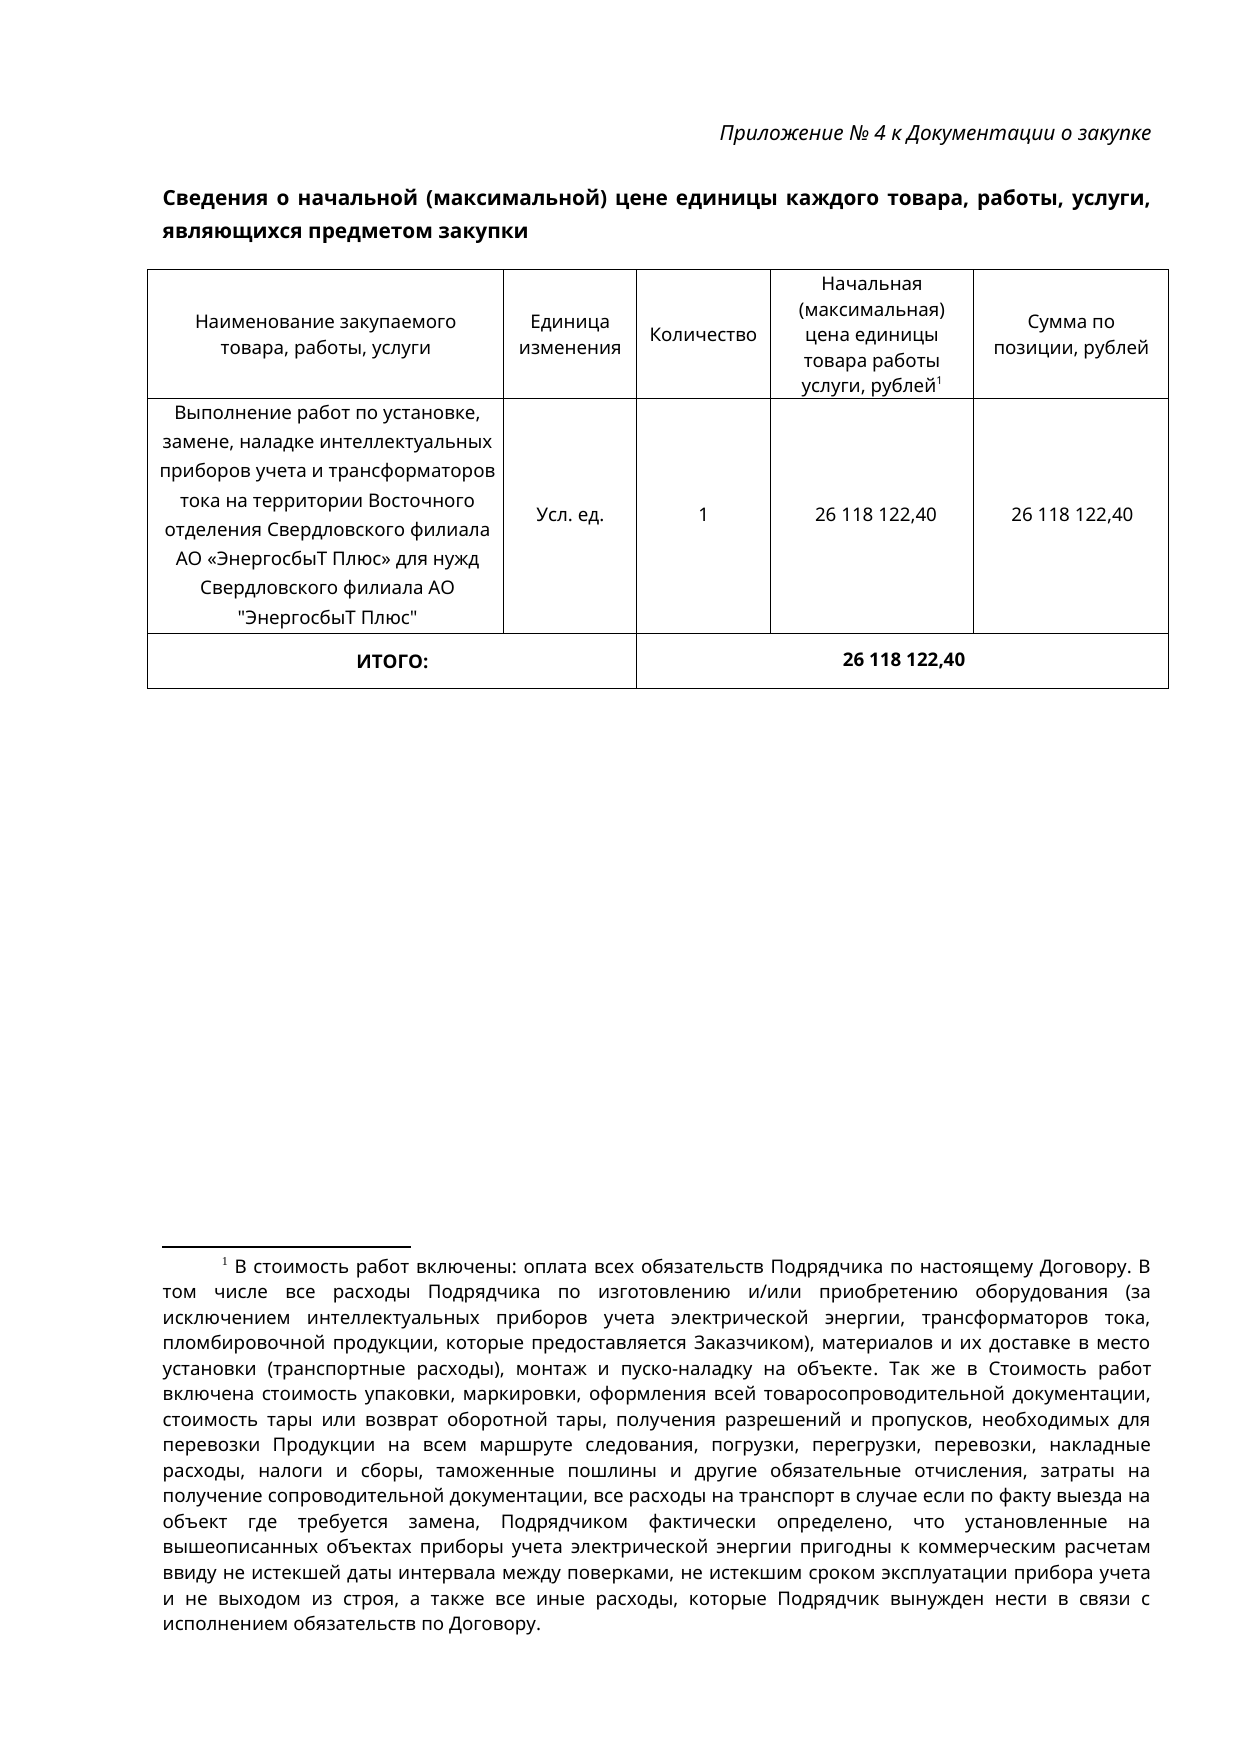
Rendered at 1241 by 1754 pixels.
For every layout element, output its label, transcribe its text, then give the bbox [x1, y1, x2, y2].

table_cell 26 118 122,40 [771, 399, 973, 633]
table_header Сумма по позиции, рублей [974, 270, 1168, 398]
table_header Начальная (максимальная) цена единицы товара работы услуги, рублей [771, 270, 973, 398]
table_cell ИТОГО: [148, 634, 636, 688]
table_cell 1 [637, 399, 770, 633]
table_header Наименование закупаемого товара, работы, услуги [148, 270, 503, 398]
list Приложение № 4 к Документации о закупке [237, 118, 1152, 147]
table_cell 26 118 122,40 [637, 634, 1168, 688]
table_cell 26 118 122,40 [974, 399, 1168, 633]
table_cell Выполнение работ по установке, замене, наладке интеллектуальных приборов учета и трансформаторов тока на территории Восточного отделения Свердловского филиала АО «ЭнергосбыТ Плюс» для нужд Свердловского филиала АО "ЭнергосбыТ Плюс" [148, 399, 503, 633]
text Сведения о начальной (максимальной) цене единицы каждого товара, работы, услуги, являющихся предметом закупки [162, 183, 1152, 244]
table_header Единица изменения [504, 270, 636, 398]
table_header Количество [637, 270, 770, 398]
table_cell Усл. ед. [504, 399, 636, 633]
